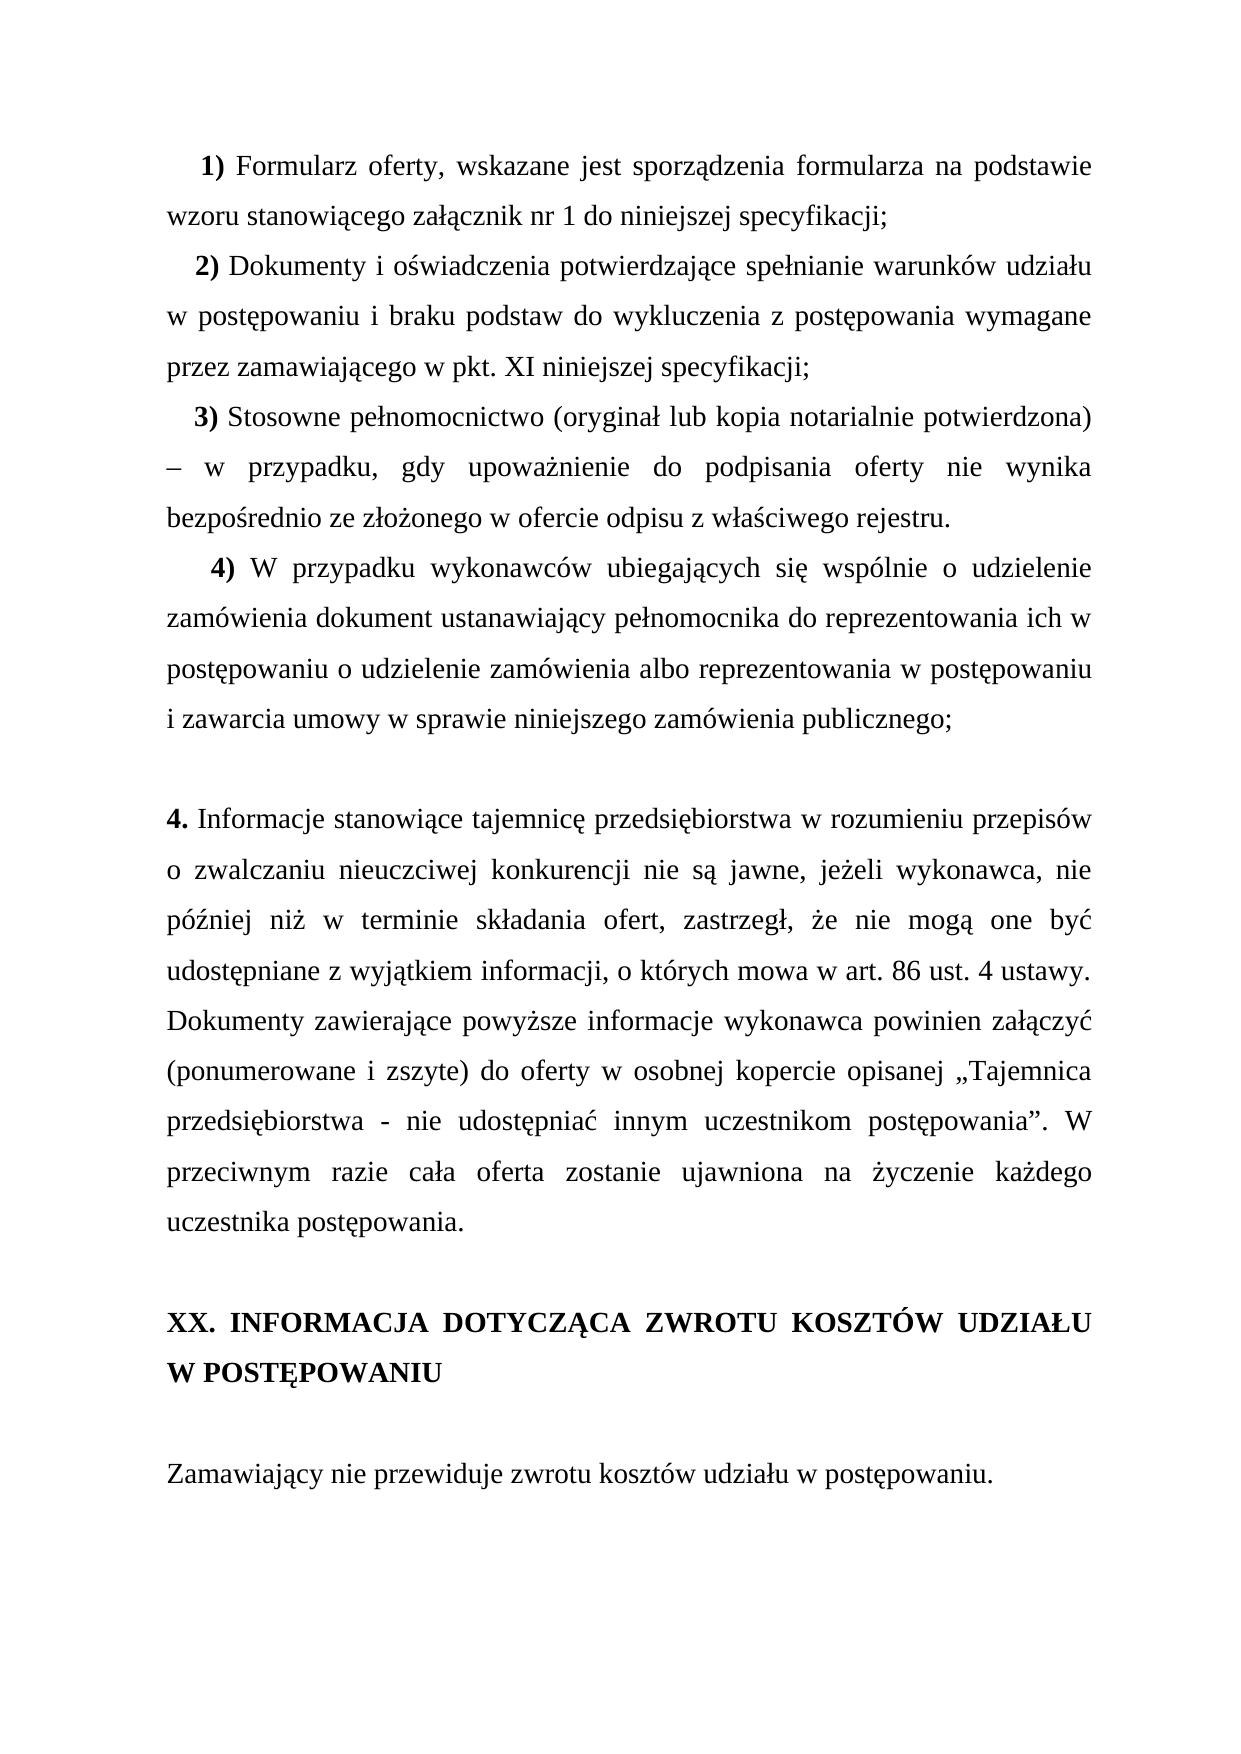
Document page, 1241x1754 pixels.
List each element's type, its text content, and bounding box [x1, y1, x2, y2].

text 2) Dokumenty i oświadczenia potwierdzające spełnianie warunków udziału w postępowaniu i braku podstaw do wykluczenia z postępowania wymagane przez zamawiającego w pkt. XI niniejszej specyfikacji; [166, 248, 1093, 382]
text Zamawiający nie przewiduje zwrotu kosztów udziału w postępowaniu. [166, 1456, 1093, 1489]
text 4. Informacje stanowiące tajemnicę przedsiębiorstwa w rozumieniu przepisów o zwalczaniu nieuczciwej konkurencji nie są jawne, jeżeli wykonawca, nie później niż w terminie składania ofert, zastrzegł, że nie mogą one być udostępniane z wyjątkiem informacji, o których mowa w art. 86 ust. 4 ustawy. Dokumenty zawierające powyższe informacje wykonawca powinien załączyć (ponumerowane i zszyte) do oferty w osobnej kopercie opisanej „Tajemnica przedsiębiorstwa - nie udostępniać innym uczestnikom postępowania”. W przeciwnym razie cała oferta zostanie ujawniona na życzenie każdego uczestnika postępowania. [166, 802, 1093, 1238]
text XX. INFORMACJA DOTYCZĄCA ZWROTU KOSZTÓW UDZIAŁU W POSTĘPOWANIU [166, 1305, 1093, 1389]
text 1) Formularz oferty, wskazane jest sporządzenia formularza na podstawie wzoru stanowiącego załącznik nr 1 do niniejszej specyfikacji; [166, 148, 1093, 231]
text 3) Stosowne pełnomocnictwo (oryginał lub kopia notarialnie potwierdzona) – w przypadku, gdy upoważnienie do podpisania oferty nie wynika bezpośrednio ze złożonego w ofercie odpisu z właściwego rejestru. [166, 399, 1093, 533]
text 4) W przypadku wykonawców ubiegających się wspólnie o udzielenie zamówienia dokument ustanawiający pełnomocnika do reprezentowania ich w postępowaniu o udzielenie zamówienia albo reprezentowania w postępowaniu i zawarcia umowy w sprawie niniejszego zamówienia publicznego; [166, 550, 1093, 734]
